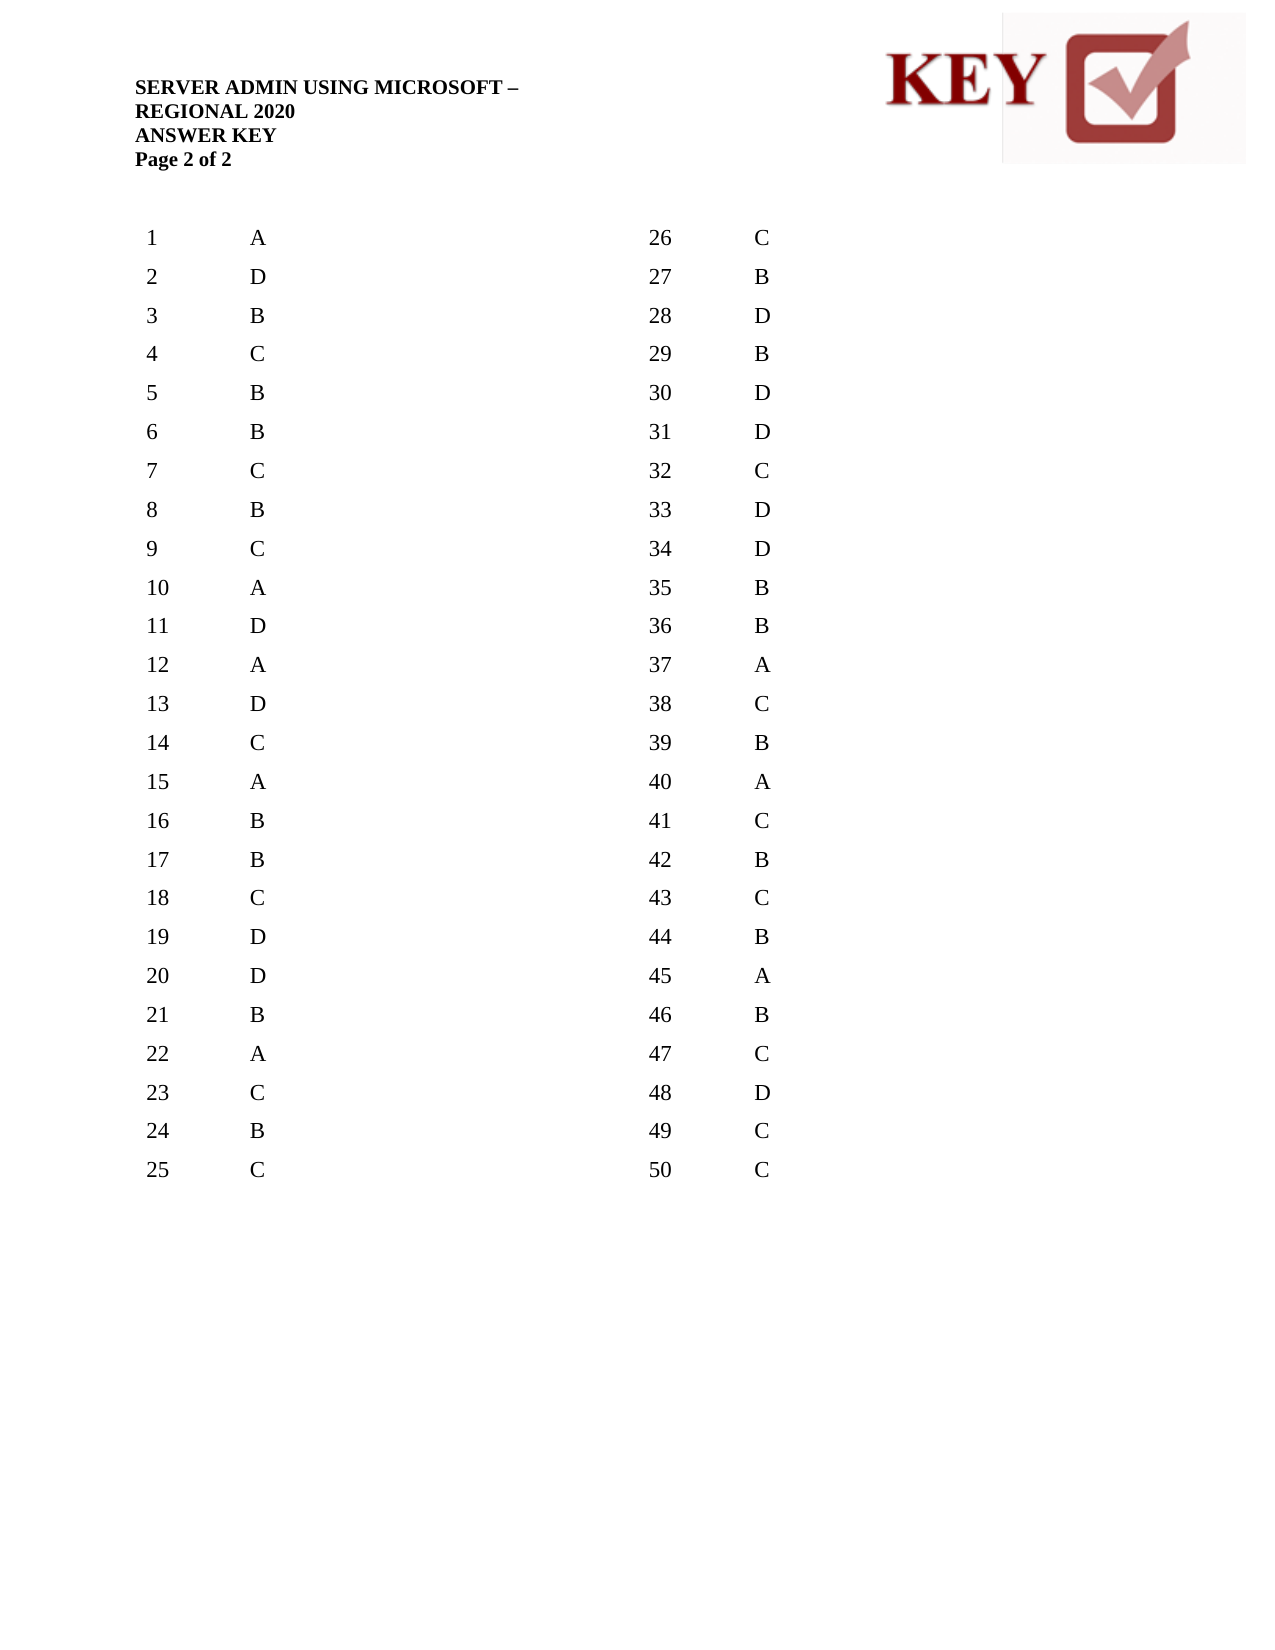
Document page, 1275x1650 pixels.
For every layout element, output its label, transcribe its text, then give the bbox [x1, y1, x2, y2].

table_cell 40 [638, 768, 743, 807]
table_cell D [238, 923, 637, 962]
table_cell 42 [638, 846, 743, 884]
table_cell 28 [638, 302, 743, 341]
table_cell B [743, 613, 1140, 651]
table_cell 33 [638, 496, 743, 535]
table_cell 18 [135, 885, 238, 923]
table_cell 19 [135, 923, 238, 962]
table_header A [238, 224, 637, 263]
table_cell A [238, 574, 637, 612]
table_cell 8 [135, 496, 238, 535]
table_cell 29 [638, 341, 743, 379]
table_cell 17 [135, 846, 238, 884]
table_cell B [238, 846, 637, 884]
table_cell 36 [638, 613, 743, 651]
table_cell B [238, 379, 637, 418]
table_cell 47 [638, 1040, 743, 1079]
table_cell C [743, 807, 1140, 846]
table_cell 5 [135, 379, 238, 418]
table_cell D [743, 496, 1140, 535]
table_cell B [238, 807, 637, 846]
table_cell B [238, 302, 637, 341]
table_cell B [743, 341, 1140, 379]
table_cell B [743, 1001, 1140, 1040]
table_cell 30 [638, 379, 743, 418]
table_cell C [238, 729, 637, 768]
table_cell D [743, 302, 1140, 341]
table_cell 13 [135, 690, 238, 729]
table_cell A [743, 768, 1140, 807]
table_cell A [238, 1040, 637, 1079]
table_cell B [238, 1118, 637, 1156]
table_cell 4 [135, 341, 238, 379]
table_cell B [743, 574, 1140, 612]
table_cell C [238, 1079, 637, 1118]
table_cell B [238, 1001, 637, 1040]
table_cell D [743, 535, 1140, 574]
table_cell C [743, 1118, 1140, 1156]
table_cell C [238, 535, 637, 574]
table_cell 16 [135, 807, 238, 846]
table_cell 50 [638, 1156, 743, 1195]
table_cell 27 [638, 263, 743, 302]
table_cell C [743, 690, 1140, 729]
table_cell C [238, 341, 637, 379]
table_cell C [238, 1156, 637, 1195]
table_cell A [238, 768, 637, 807]
table_cell 43 [638, 885, 743, 923]
table_cell D [238, 613, 637, 651]
table_cell 37 [638, 651, 743, 690]
table_cell D [743, 418, 1140, 457]
table_cell 41 [638, 807, 743, 846]
table_cell D [743, 1079, 1140, 1118]
table_cell 14 [135, 729, 238, 768]
table_cell 2 [135, 263, 238, 302]
table_cell 10 [135, 574, 238, 612]
table_cell B [238, 496, 637, 535]
table_cell 20 [135, 962, 238, 1001]
table_cell D [238, 263, 637, 302]
table_cell 31 [638, 418, 743, 457]
table_cell 6 [135, 418, 238, 457]
table_cell B [743, 263, 1140, 302]
table_cell A [743, 651, 1140, 690]
table_cell 9 [135, 535, 238, 574]
table_cell 45 [638, 962, 743, 1001]
table_cell 44 [638, 923, 743, 962]
table_cell 38 [638, 690, 743, 729]
table_cell B [238, 418, 637, 457]
table_cell C [743, 457, 1140, 496]
table_cell D [238, 962, 637, 1001]
table_cell C [743, 885, 1140, 923]
table_cell C [238, 457, 637, 496]
table_cell B [743, 846, 1140, 884]
table_cell A [743, 962, 1140, 1001]
table_cell B [743, 729, 1140, 768]
table_cell 11 [135, 613, 238, 651]
table_header 26 [638, 224, 743, 263]
table_cell 48 [638, 1079, 743, 1118]
table_header C [743, 224, 1140, 263]
table_cell 24 [135, 1118, 238, 1156]
table_cell 22 [135, 1040, 238, 1079]
table_cell B [743, 923, 1140, 962]
table_cell 12 [135, 651, 238, 690]
table_cell 15 [135, 768, 238, 807]
table_cell C [238, 885, 637, 923]
table_cell C [743, 1040, 1140, 1079]
table_cell 25 [135, 1156, 238, 1195]
table_cell A [238, 651, 637, 690]
table_cell 46 [638, 1001, 743, 1040]
table_cell 7 [135, 457, 238, 496]
table_cell 3 [135, 302, 238, 341]
table_cell 49 [638, 1118, 743, 1156]
table_cell 32 [638, 457, 743, 496]
table_cell 35 [638, 574, 743, 612]
table_cell D [743, 379, 1140, 418]
table_header 1 [135, 224, 238, 263]
table_cell D [238, 690, 637, 729]
table_cell 34 [638, 535, 743, 574]
table_cell 23 [135, 1079, 238, 1118]
table_cell 39 [638, 729, 743, 768]
table_cell 21 [135, 1001, 238, 1040]
table_cell C [743, 1156, 1140, 1195]
picture [878, 12, 1245, 162]
